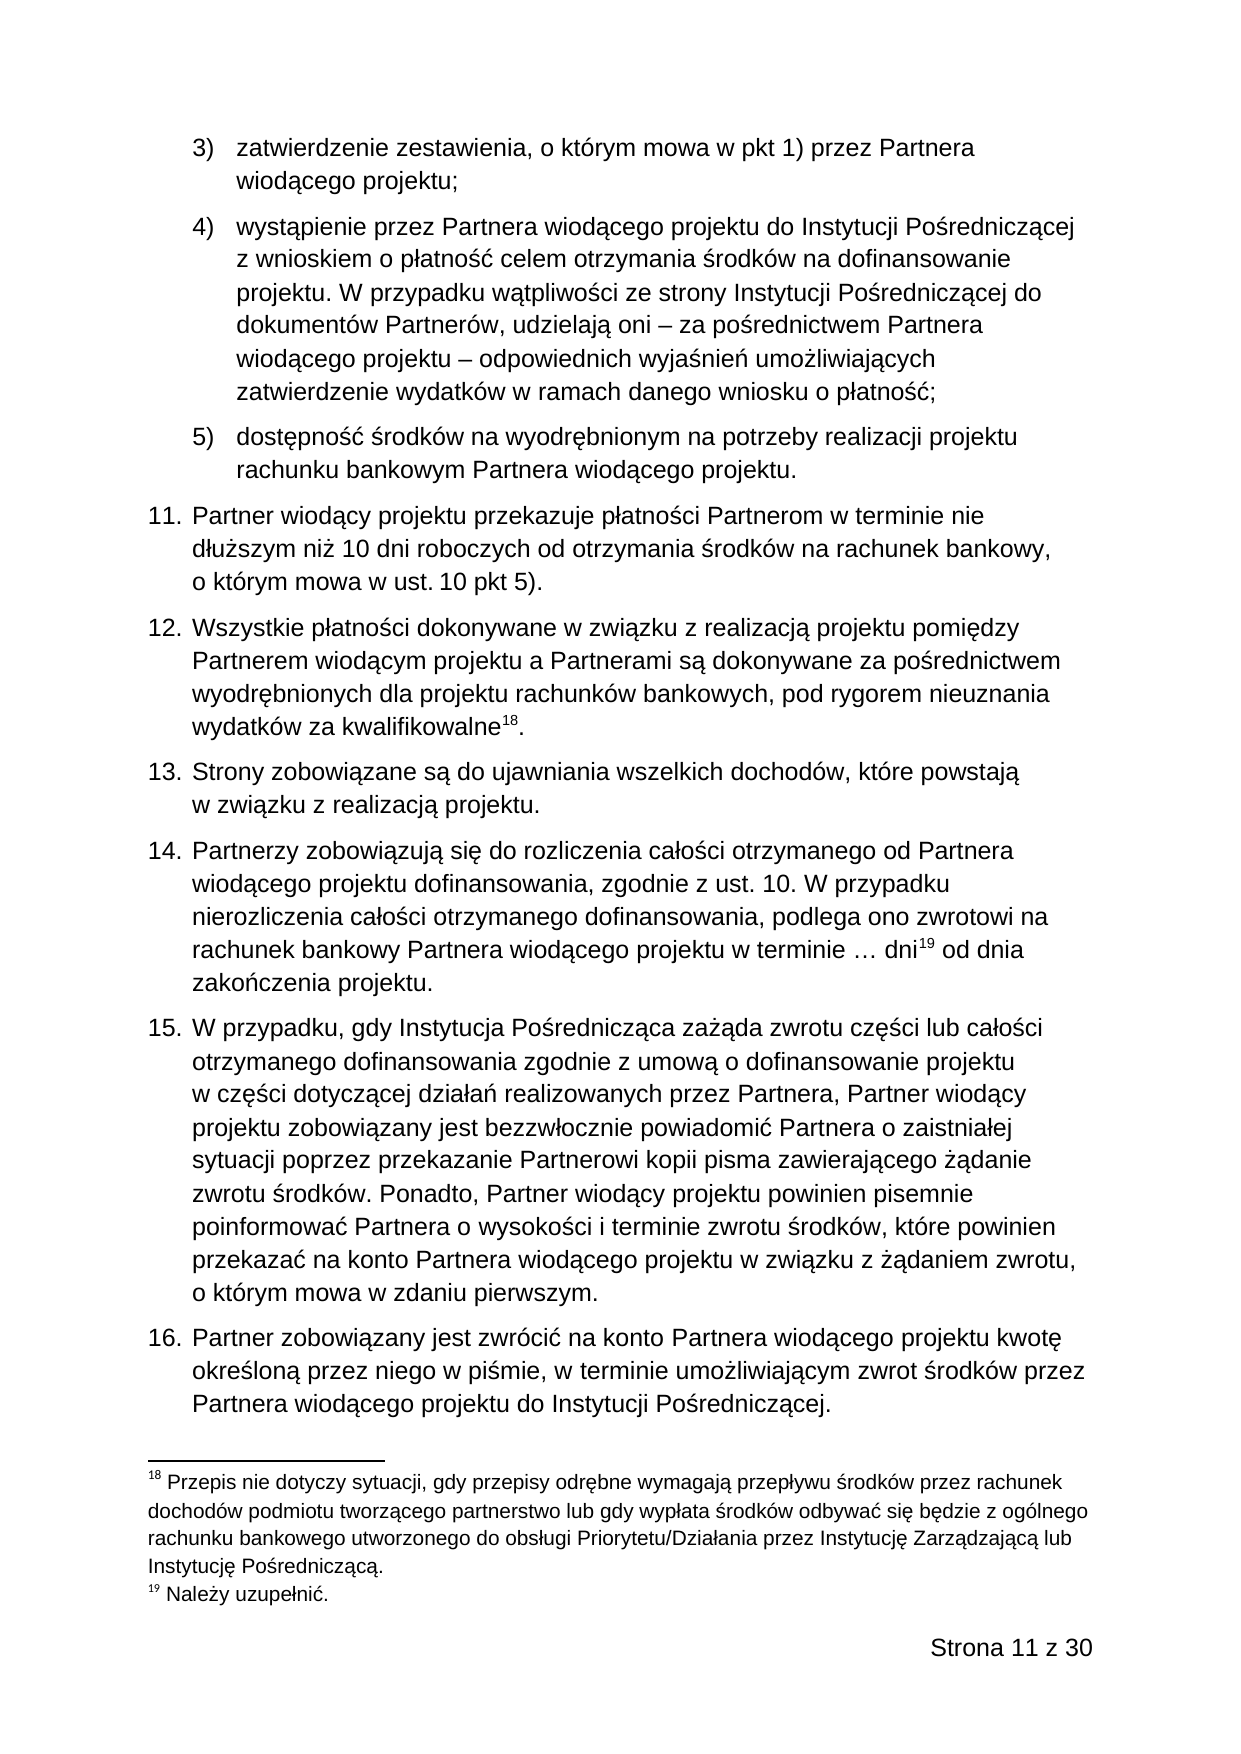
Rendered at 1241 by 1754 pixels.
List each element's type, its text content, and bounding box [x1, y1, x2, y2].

list Strony zobowiązane są do ujawniania wszelkich dochodów, które powstają w związku z realizacją projektu. [148, 757, 1093, 819]
list W przypadku, gdy Instytucja Pośrednicząca zażąda zwrotu części lub całości otrzymanego dofinansowania zgodnie z umową o dofinansowanie projektu w części dotyczącej działań realizowanych przez Partnera, Partner wiodący projektu zobowiązany jest bezzwłocznie powiadomić Partnera o zaistniałej sytuacji poprzez przekazanie Partnerowi kopii pisma zawierającego żądanie zwrotu środków. Ponadto, Partner wiodący projektu powinien pisemnie poinformować Partnera o wysokości i terminie zwrotu środków, które powinien przekazać na konto Partnera wiodącego projektu w związku z żądaniem zwrotu, o którym mowa w zdaniu pierwszym. [148, 1013, 1093, 1306]
list Wszystkie płatności dokonywane w związku z realizacją projektu pomiędzy Partnerem wiodącym projektu a Partnerami są dokonywane za pośrednictwem wyodrębnionych dla projektu rachunków bankowych, pod rygorem nieuznania wydatków za kwalifikowalne. [148, 613, 1093, 741]
list Partner wiodący projektu przekazuje płatności Partnerom w terminie nie dłuższym niż 10 dni roboczych od otrzymania środków na rachunek bankowy, o którym mowa w ust. 10 pkt 5). [148, 501, 1093, 596]
list wystąpienie przez Partnera wiodącego projektu do Instytucji Pośredniczącej z wnioskiem o płatność celem otrzymania środków na dofinansowanie projektu. W przypadku wątpliwości ze strony Instytucji Pośredniczącej do dokumentów Partnerów, udzielają oni – za pośrednictwem Partnera wiodącego projektu – odpowiednich wyjaśnień umożliwiających zatwierdzenie wydatków w ramach danego wniosku o płatność; [192, 211, 1093, 405]
list Partner zobowiązany jest zwrócić na konto Partnera wiodącego projektu kwotę określoną przez niego w piśmie, w terminie umożliwiającym zwrot środków przez Partnera wiodącego projektu do Instytucji Pośredniczącej. [148, 1323, 1093, 1418]
list Partnerzy zobowiązują się do rozliczenia całości otrzymanego od Partnera wiodącego projektu dofinansowania, zgodnie z ust. 10. W przypadku nierozliczenia całości otrzymanego dofinansowania, podlega ono zwrotowi na rachunek bankowy Partnera wiodącego projektu w terminie … dni od dnia zakończenia projektu. [148, 836, 1093, 997]
list dostępność środków na wyodrębnionym na potrzeby realizacji projektu rachunku bankowym Partnera wiodącego projektu. [192, 422, 1093, 484]
list zatwierdzenie zestawienia, o którym mowa w pkt 1) przez Partnera wiodącego projektu; [192, 133, 1093, 195]
